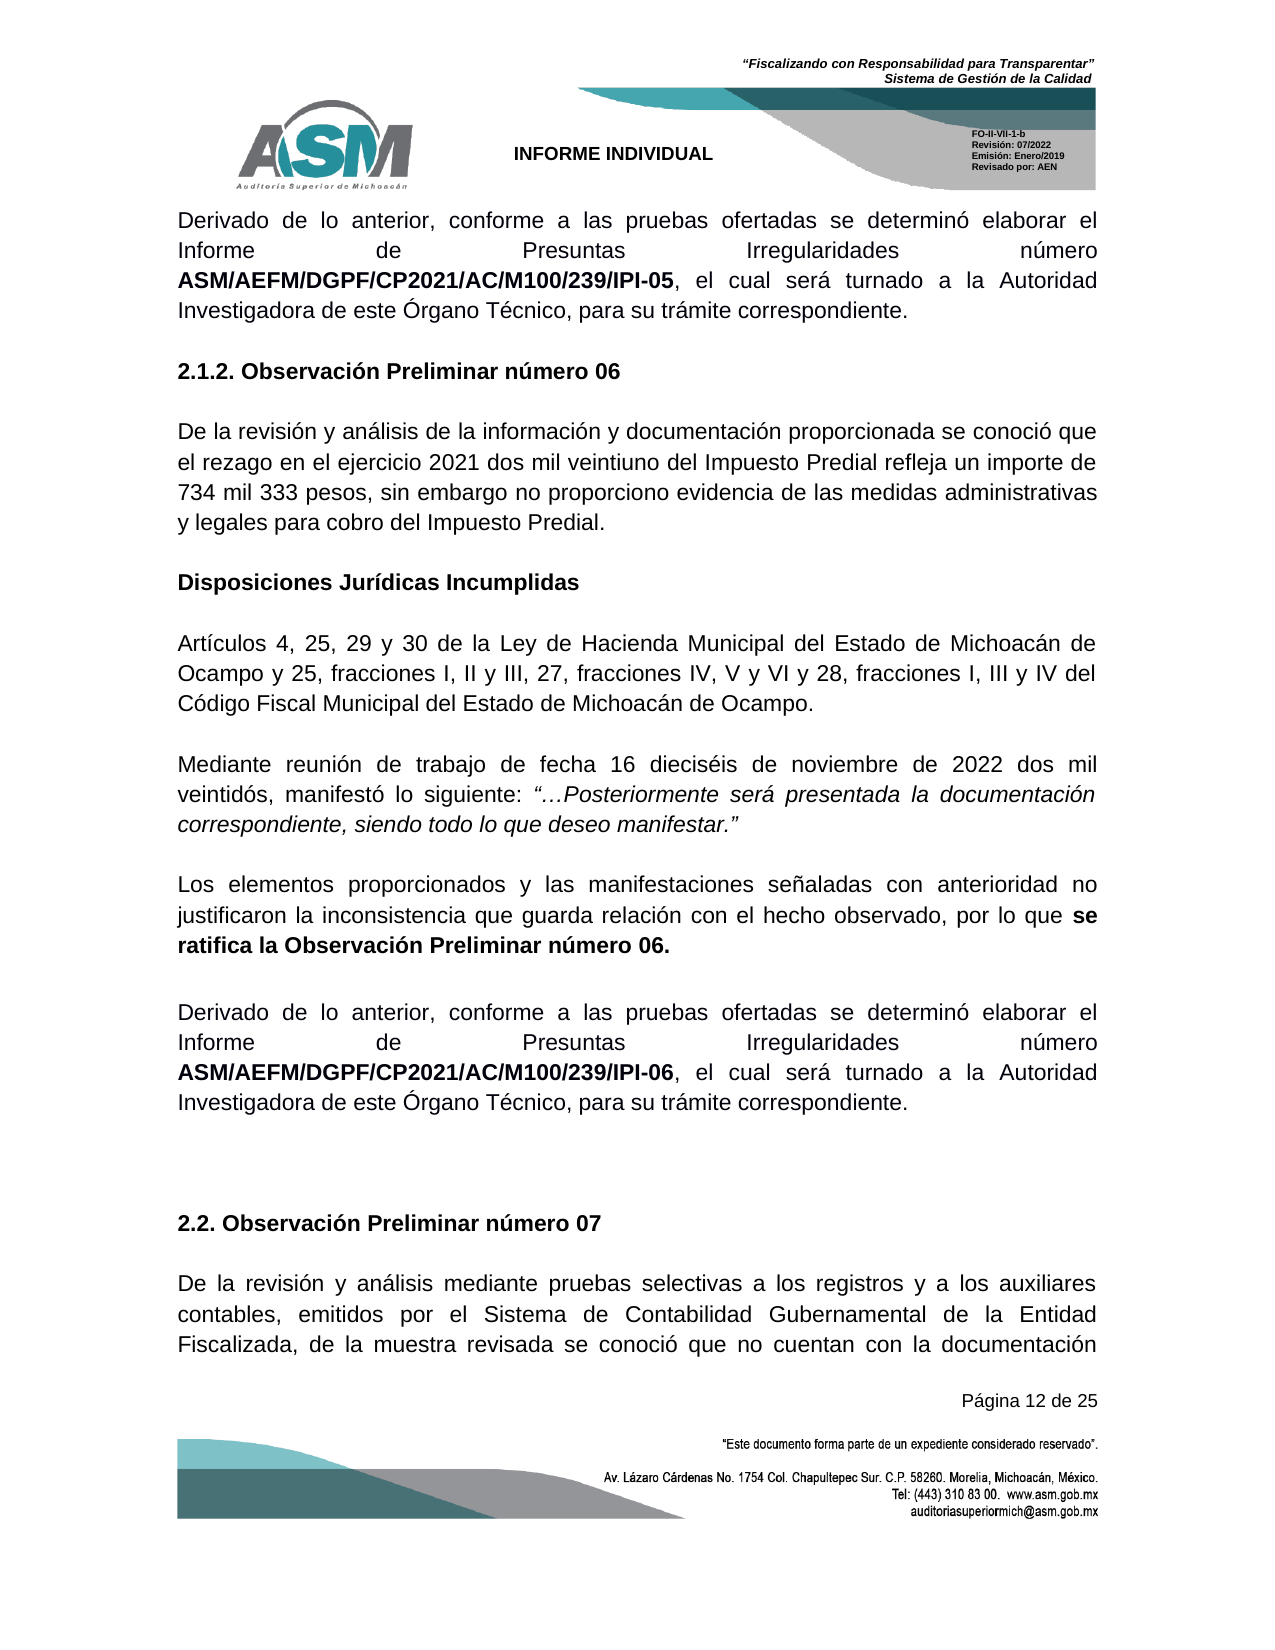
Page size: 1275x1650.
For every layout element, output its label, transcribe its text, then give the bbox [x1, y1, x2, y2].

text Los elementos proporcionados y las manifestaciones señaladas con anterioridad no justificaron la inconsistencia que guarda relación con el hecho observado, por lo que se ratifica la Observación Preliminar número 06. [177, 871, 1098, 958]
text 2.2. Observación Preliminar número 07 [177, 1210, 1098, 1236]
picture [177, 1439, 1098, 1519]
text Disposiciones Jurídicas Incumplidas [177, 569, 1098, 596]
text Artículos 4, 25, 29 y 30 de la Ley de Hacienda Municipal del Estado de Michoacán de Ocampo y 25, fracciones I, II y III, 27, fracciones IV, V y VI y 28, fracciones I, III y IV del Código Fiscal Municipal del Estado de Michoacán de Ocampo. [177, 630, 1098, 716]
text Mediante reunión de trabajo de fecha 16 dieciséis de noviembre de 2022 dos mil veintidós, manifestó lo siguiente: “…Posteriormente será presentada la documentación correspondiente, siendo todo lo que deseo manifestar.” [177, 751, 1098, 837]
text De la revisión y análisis de la información y documentación proporcionada se conoció que el rezago en el ejercicio 2021 dos mil veintiuno del Impuesto Predial refleja un importe de 734 mil 333 pesos, sin embargo no proporciono evidencia de las medidas administrativas y legales para cobro del Impuesto Predial. [177, 418, 1098, 535]
text Derivado de lo anterior, conforme a las pruebas ofertadas se determinó elaborar el Informe de Presuntas Irregularidades número ASM/AEFM/DGPF/CP2021/AC/M100/239/IPI-05, el cual será turnado a la Autoridad Investigadora de este Órgano Técnico, para su trámite correspondiente. [177, 207, 1098, 324]
text 2.1.2. Observación Preliminar número 06 [177, 358, 1098, 384]
text Derivado de lo anterior, conforme a las pruebas ofertadas se determinó elaborar el Informe de Presuntas Irregularidades número ASM/AEFM/DGPF/CP2021/AC/M100/239/IPI-06, el cual será turnado a la Autoridad Investigadora de este Órgano Técnico, para su trámite correspondiente. [177, 998, 1098, 1115]
